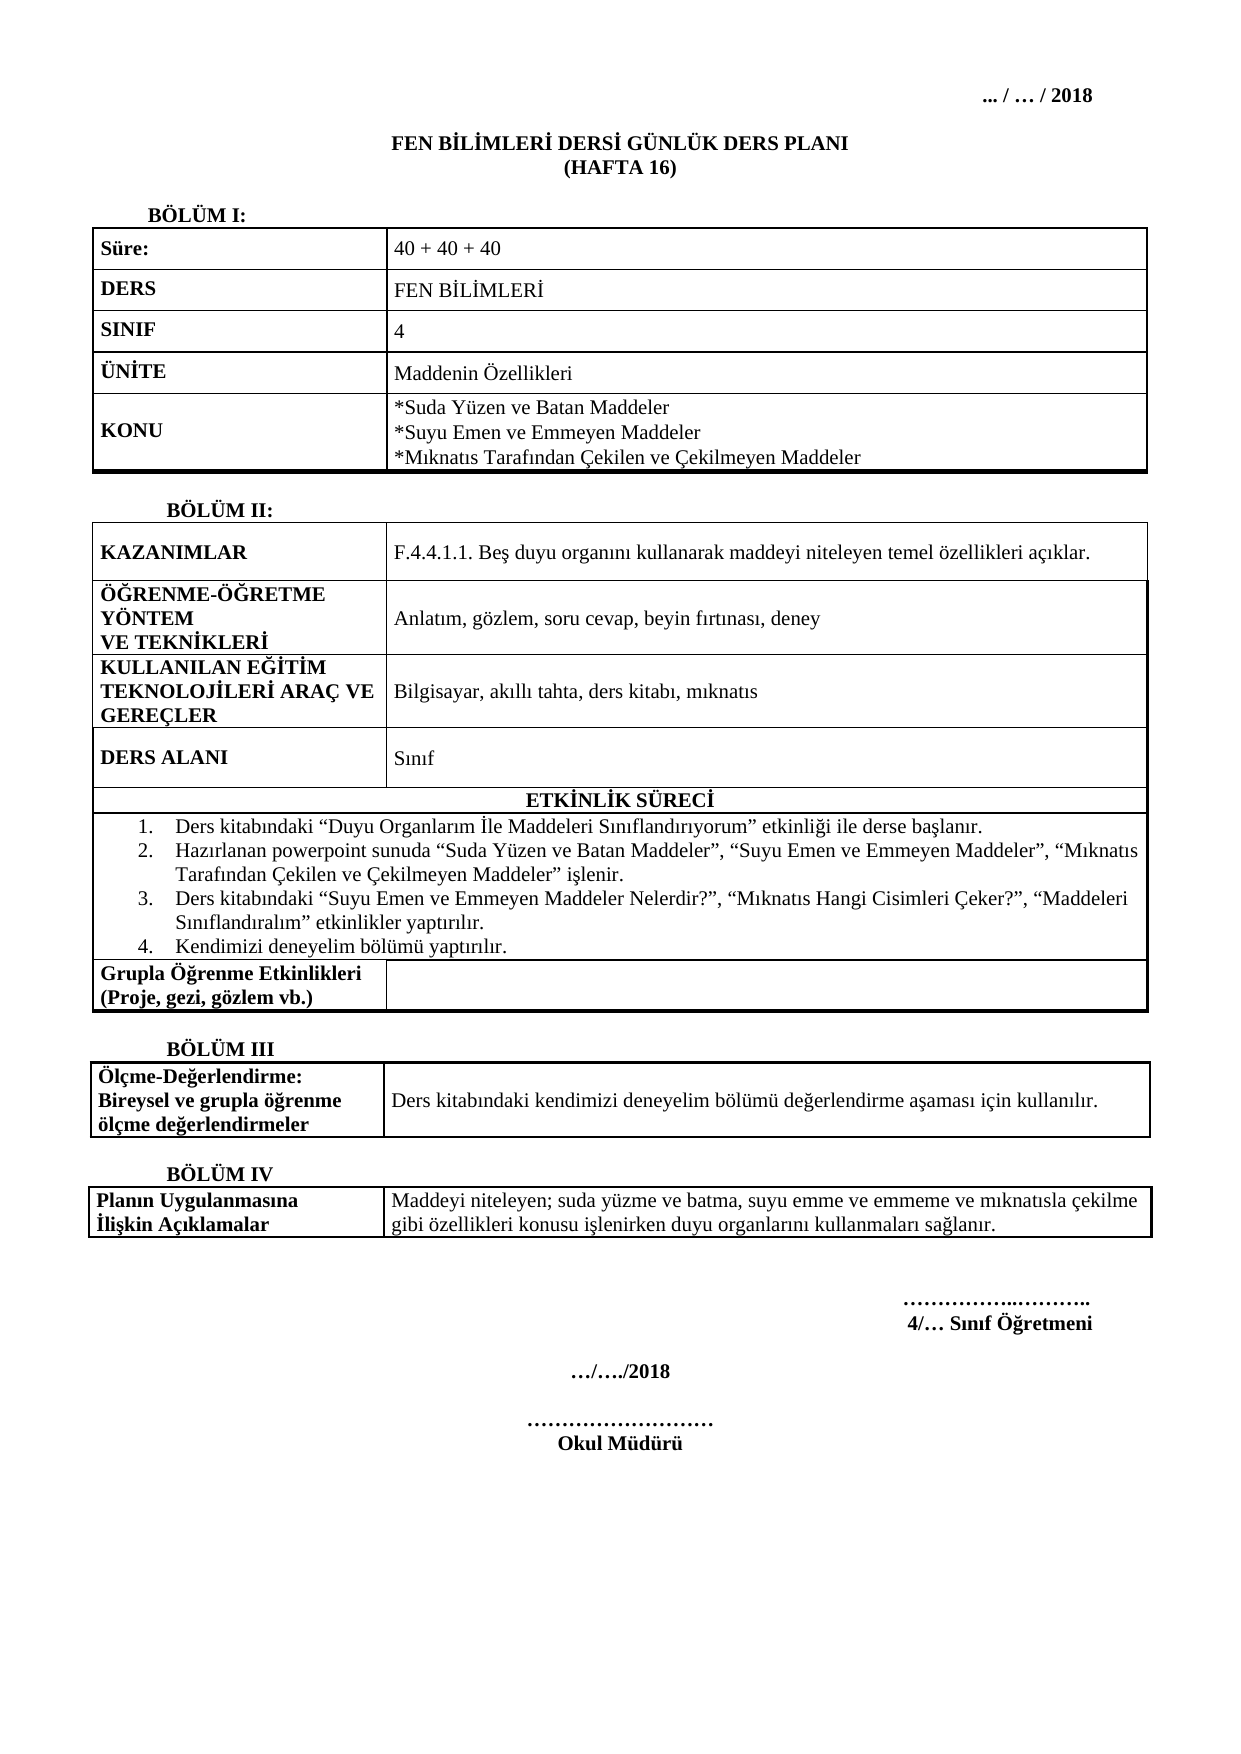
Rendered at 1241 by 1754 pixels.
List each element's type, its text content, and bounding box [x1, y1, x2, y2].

table_header Planın Uygulanmasına İlişkin Açıklamalar [90, 1188, 383, 1236]
table_cell ÖĞRENME-ÖĞRETME YÖNTEM VE TEKNİKLERİ [93, 581, 386, 654]
table_cell Maddenin Özellikleri [388, 353, 1146, 392]
text ... / … / 2018 [148, 83, 1092, 107]
table_cell FEN BİLİMLERİ [388, 270, 1146, 310]
table_header Süre: [94, 229, 386, 268]
table_cell DERS [94, 270, 386, 310]
table_cell *Suda Yüzen ve Batan Maddeler *Suyu Emen ve Emmeyen Maddeler *Mıknatıs Tarafından Çekilen ve Çekilmeyen Maddeler [388, 394, 1146, 469]
table_header Ölçme-Değerlendirme: Bireysel ve grupla öğrenme ölçme değerlendirmeler [92, 1064, 383, 1136]
table_header Ders kitabındaki kendimizi deneyelim bölümü değerlendirme aşaması için kullanılır. [385, 1064, 1149, 1136]
text BÖLÜM II: [148, 498, 1092, 522]
text ……………………… [148, 1407, 1092, 1431]
table_header F.4.4.1.1. Beş duyu organını kullanarak maddeyi niteleyen temel özellikleri açıklar. [387, 523, 1147, 580]
table_cell KULLANILAN EĞİTİM TEKNOLOJİLERİ ARAÇ VE GEREÇLER [93, 655, 386, 727]
table_header KAZANIMLAR [93, 523, 386, 580]
table_cell KONU [94, 394, 386, 469]
table_cell ÜNİTE [94, 353, 386, 392]
table_cell SINIF [94, 311, 386, 351]
text (HAFTA 16) [148, 155, 1092, 179]
table_cell 4 [388, 311, 1146, 351]
table_cell ETKİNLİK SÜRECİ [94, 788, 1146, 812]
table_cell Ders kitabındaki “Duyu Organlarım İle Maddeleri Sınıflandırıyorum” etkinliği ile derse başlanır. Hazırlanan powerpoint sunuda “Suda Yüzen ve Batan Maddeler”, “Suyu Emen ve Emmeyen Maddeler”, “Mıknatıs Tarafından Çekilen ve Çekilmeyen Maddeler” işlenir. Ders kitabındaki “Suyu Emen ve Emmeyen Maddeler Nelerdir?”, “Mıknatıs Hangi Cisimleri Çeker?”, “Maddeleri Sınıflandıralım” etkinlikler yaptırılır. Kendimizi deneyelim bölümü yaptırılır. [94, 814, 1146, 958]
subtitle BÖLÜM IV [148, 1162, 1092, 1186]
table_cell Bilgisayar, akıllı tahta, ders kitabı, mıknatıs [387, 655, 1146, 727]
text 4/… Sınıf Öğretmeni [148, 1310, 1092, 1334]
text ……………..……….. [148, 1286, 1092, 1310]
text FEN BİLİMLERİ DERSİ GÜNLÜK DERS PLANI [148, 131, 1092, 155]
table_cell Grupla Öğrenme Etkinlikleri (Proje, gezi, gözlem vb.) [94, 960, 386, 1009]
text Okul Müdürü [148, 1431, 1092, 1455]
table_cell Sınıf [387, 728, 1146, 786]
table_cell [387, 961, 1146, 1009]
subtitle BÖLÜM III [148, 1037, 1092, 1061]
table_cell Anlatım, gözlem, soru cevap, beyin fırtınası, deney [387, 581, 1146, 654]
table_cell DERS ALANI [94, 728, 386, 786]
table_header Maddeyi niteleyen; suda yüzme ve batma, suyu emme ve emmeme ve mıknatısla çekilme gibi özellikleri konusu işlenirken duyu organlarını kullanmaları sağlanır. [385, 1188, 1150, 1236]
table_header 40 + 40 + 40 [388, 229, 1146, 268]
text …/…./2018 [148, 1358, 1092, 1383]
text BÖLÜM I: [148, 203, 1092, 227]
